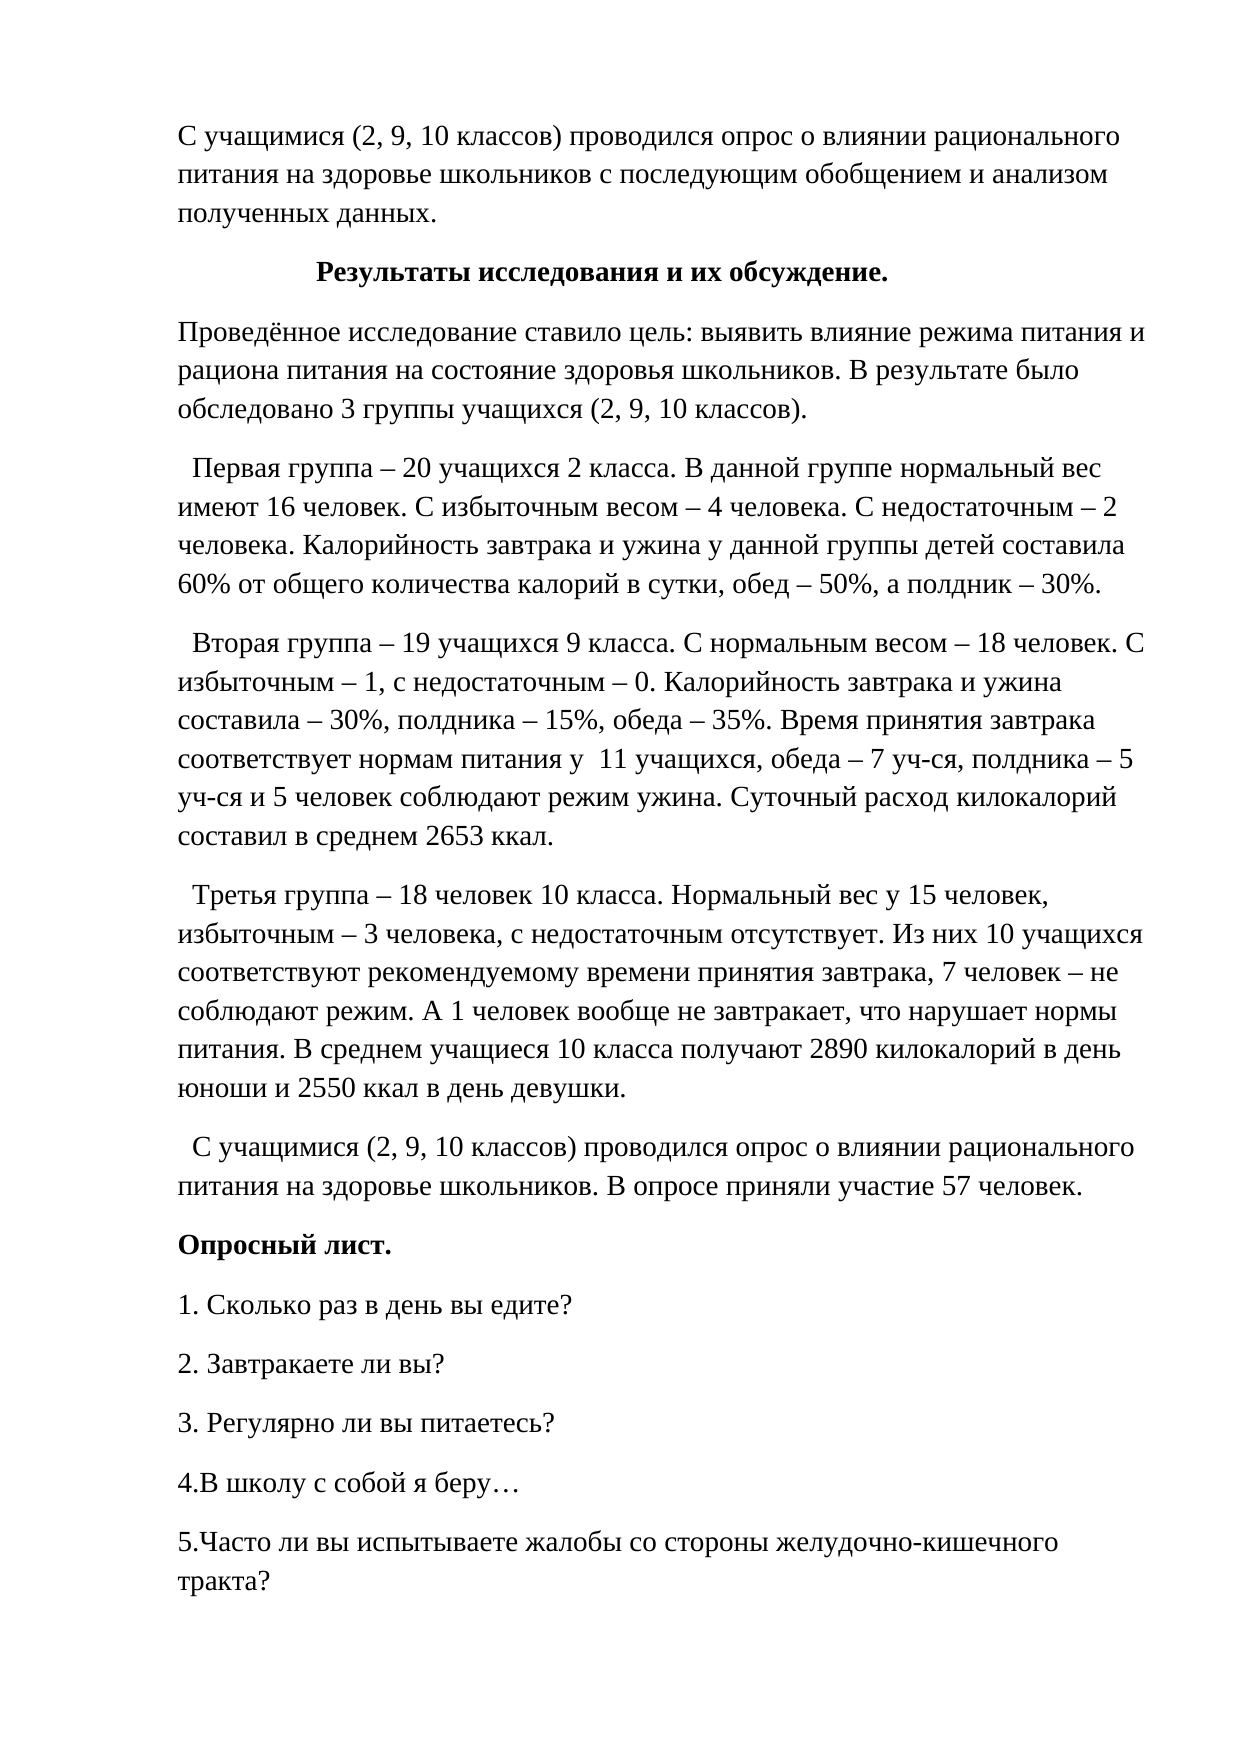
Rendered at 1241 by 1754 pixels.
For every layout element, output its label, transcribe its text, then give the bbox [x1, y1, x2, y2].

text С учащимися (2, 9, 10 классов) проводился опрос о влиянии рационального питания на здоровье школьников с последующим обобщением и анализом полученных данных. [177, 118, 1152, 229]
text 4.В школу с собой я беру… [177, 1465, 1152, 1498]
text 1. Сколько раз в день вы едите? [177, 1287, 1152, 1320]
text Проведённое исследование ставило цель: выявить влияние режима питания и рациона питания на состояние здоровья школьников. В результате было обследовано 3 группы учащихся (2, 9, 10 классов). [177, 314, 1152, 424]
text Первая группа – 20 учащихся 2 класса. В данной группе нормальный вес имеют 16 человек. С избыточным весом – 4 человека. С недостаточным – 2 человека. Калорийность завтрака и ужина у данной группы детей составила 60% от общего количества калорий в сутки, обед – 50%, а полдник – 30%. [177, 450, 1152, 599]
text Вторая группа – 19 учащихся 9 класса. С нормальным весом – 18 человек. С избыточным – 1, с недостаточным – 0. Калорийность завтрака и ужина составила – 30%, полдника – 15%, обеда – 35%. Время принятия завтрака соответствует нормам питания у 11 учащихся, обеда – 7 уч-ся, полдника – 5 уч-ся и 5 человек соблюдают режим ужина. Суточный расход килокалорий составил в среднем 2653 ккал. [177, 625, 1152, 852]
text 3. Регулярно ли вы питаетесь? [177, 1406, 1152, 1439]
text Третья группа – 18 человек 10 класса. Нормальный вес у 15 человек, избыточным – 3 человека, с недостаточным отсутствует. Из них 10 учащихся соответствуют рекомендуемому времени принятия завтрака, 7 человек – не соблюдают режим. А 1 человек вообще не завтракает, что нарушает нормы питания. В среднем учащиеся 10 класса получают 2890 килокалорий в день юноши и 2550 ккал в день девушки. [177, 877, 1152, 1104]
text Опросный лист. [177, 1227, 1152, 1261]
text 2. Завтракаете ли вы? [177, 1346, 1152, 1380]
text С учащимися (2, 9, 10 классов) проводился опрос о влиянии рационального питания на здоровье школьников. В опросе приняли участие 57 человек. [177, 1129, 1152, 1202]
text Результаты исследования и их обсуждение. [177, 254, 1152, 288]
text 5.Часто ли вы испытываете жалобы со стороны желудочно-кишечного тракта? [177, 1524, 1152, 1596]
